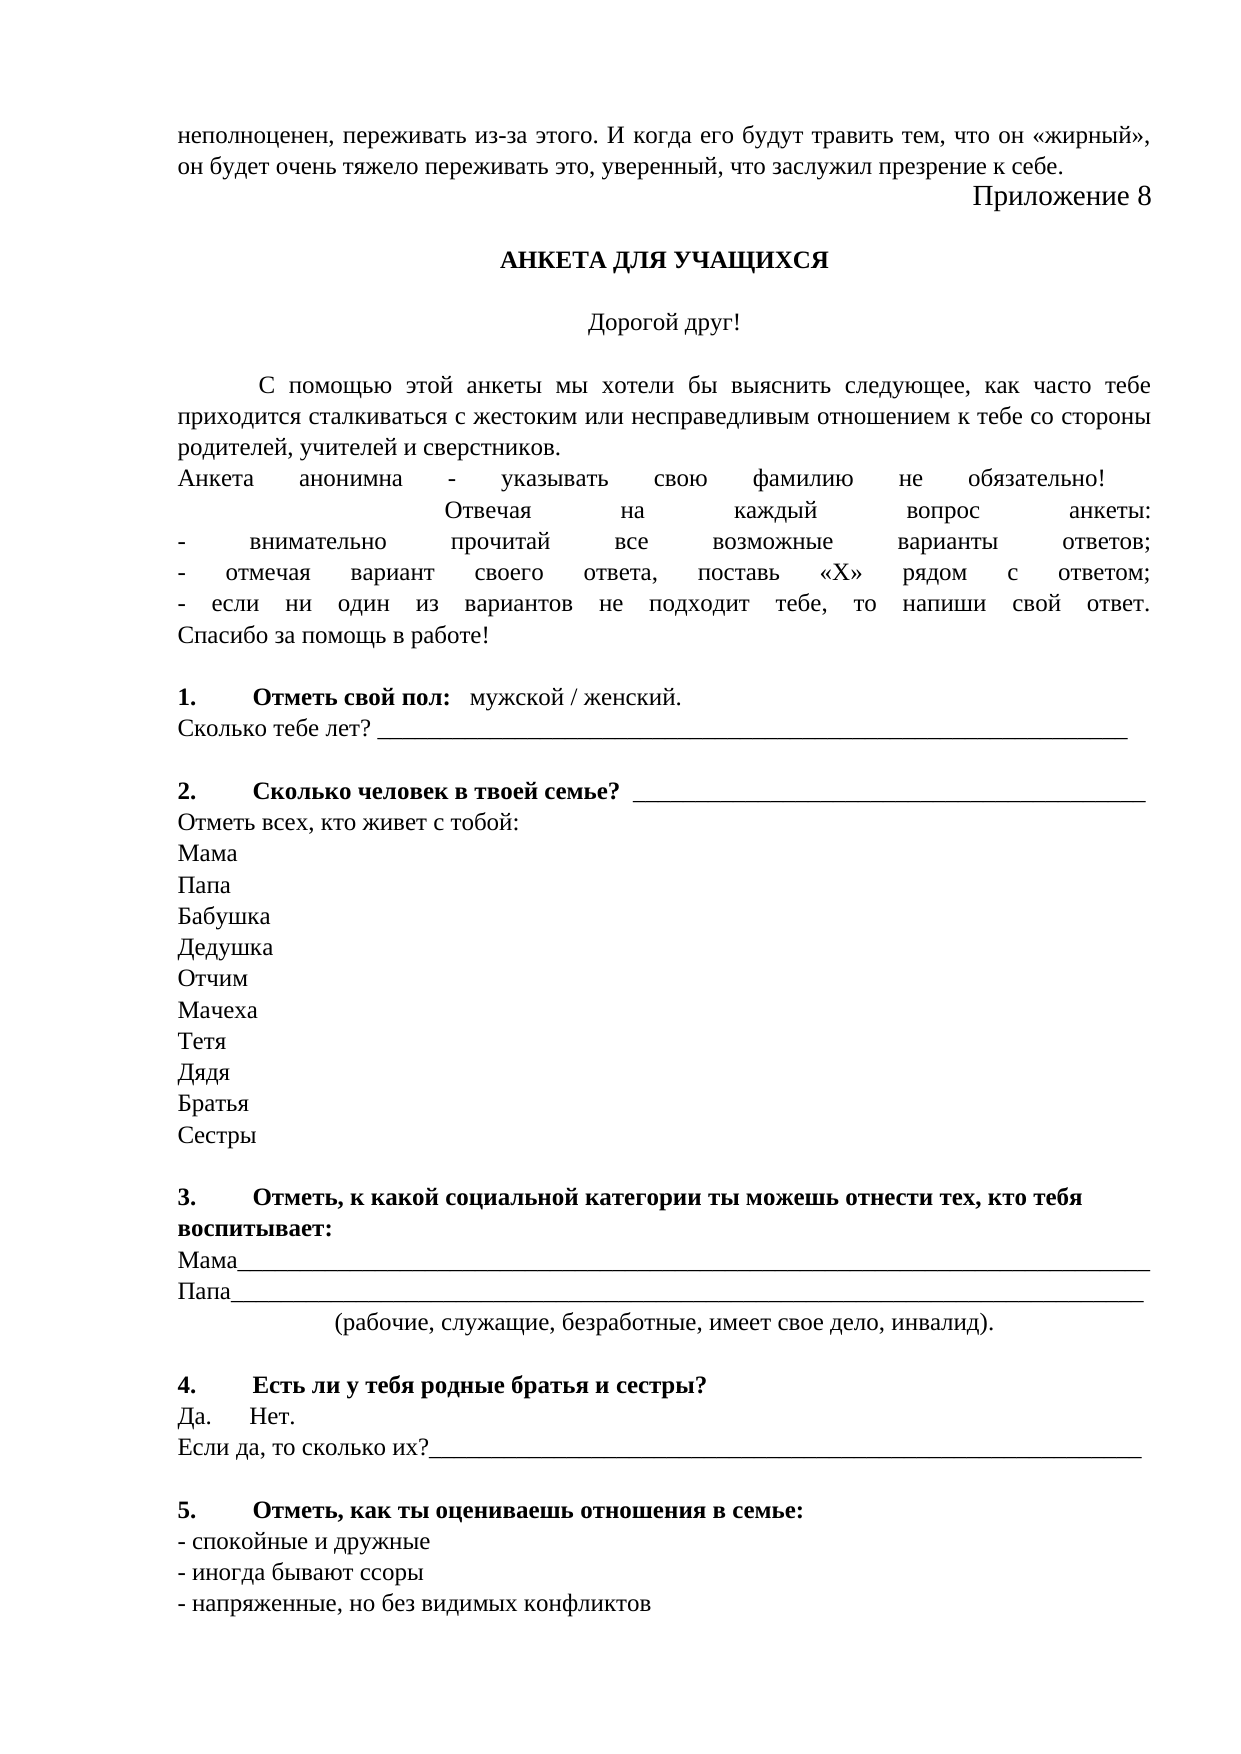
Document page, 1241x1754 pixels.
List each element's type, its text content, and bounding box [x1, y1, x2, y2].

text Анкета анонимна - указывать свою фамилию не обязательно! Отвечая на каждый вопрос анкеты: - внимательно прочитай все возможные варианты ответов; - отмечая вариант своего ответа, поставь «Х» рядом с ответом; - если ни один из вариантов не подходит тебе, то напиши свой ответ. Спасибо за помощь в работе! [177, 462, 1152, 649]
text Мама Папа Бабушка Дедушка Отчим Мачеха Тетя Дядя Братья Сестры [177, 837, 1152, 1149]
list Есть ли у тебя родные братья и сестры? Да. Нет. Если да, то сколько их?_________________________________________________________ [177, 1368, 1152, 1462]
text АНКЕТА ДЛЯ УЧАЩИХСЯ [177, 243, 1152, 274]
list Отметь свой пол: мужской / женский. Сколько тебе лет? ____________________________________________________________ [177, 681, 1152, 743]
text (рабочие, служащие, безработные, имеет свое дело, инвалид). [177, 1306, 1152, 1337]
list Сколько человек в твоей семье? _________________________________________ Отметь всех, кто живет с тобой: [177, 774, 1152, 837]
text Дорогой друг! [177, 306, 1152, 337]
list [177, 1493, 1152, 1618]
text Приложение 8 [177, 181, 1152, 212]
list Отметь, к какой социальной категории ты можешь отнести тех, кто тебя воспитывает: Мама_________________________________________________________________________ Папа_________________________________________________________________________ [177, 1181, 1152, 1306]
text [177, 118, 1152, 181]
text С помощью этой анкеты мы хотели бы выяснить следующее, как часто тебе приходится сталкиваться с жестоким или несправедливым отношением к тебе со стороны родителей, учителей и сверстников. [177, 337, 1152, 462]
